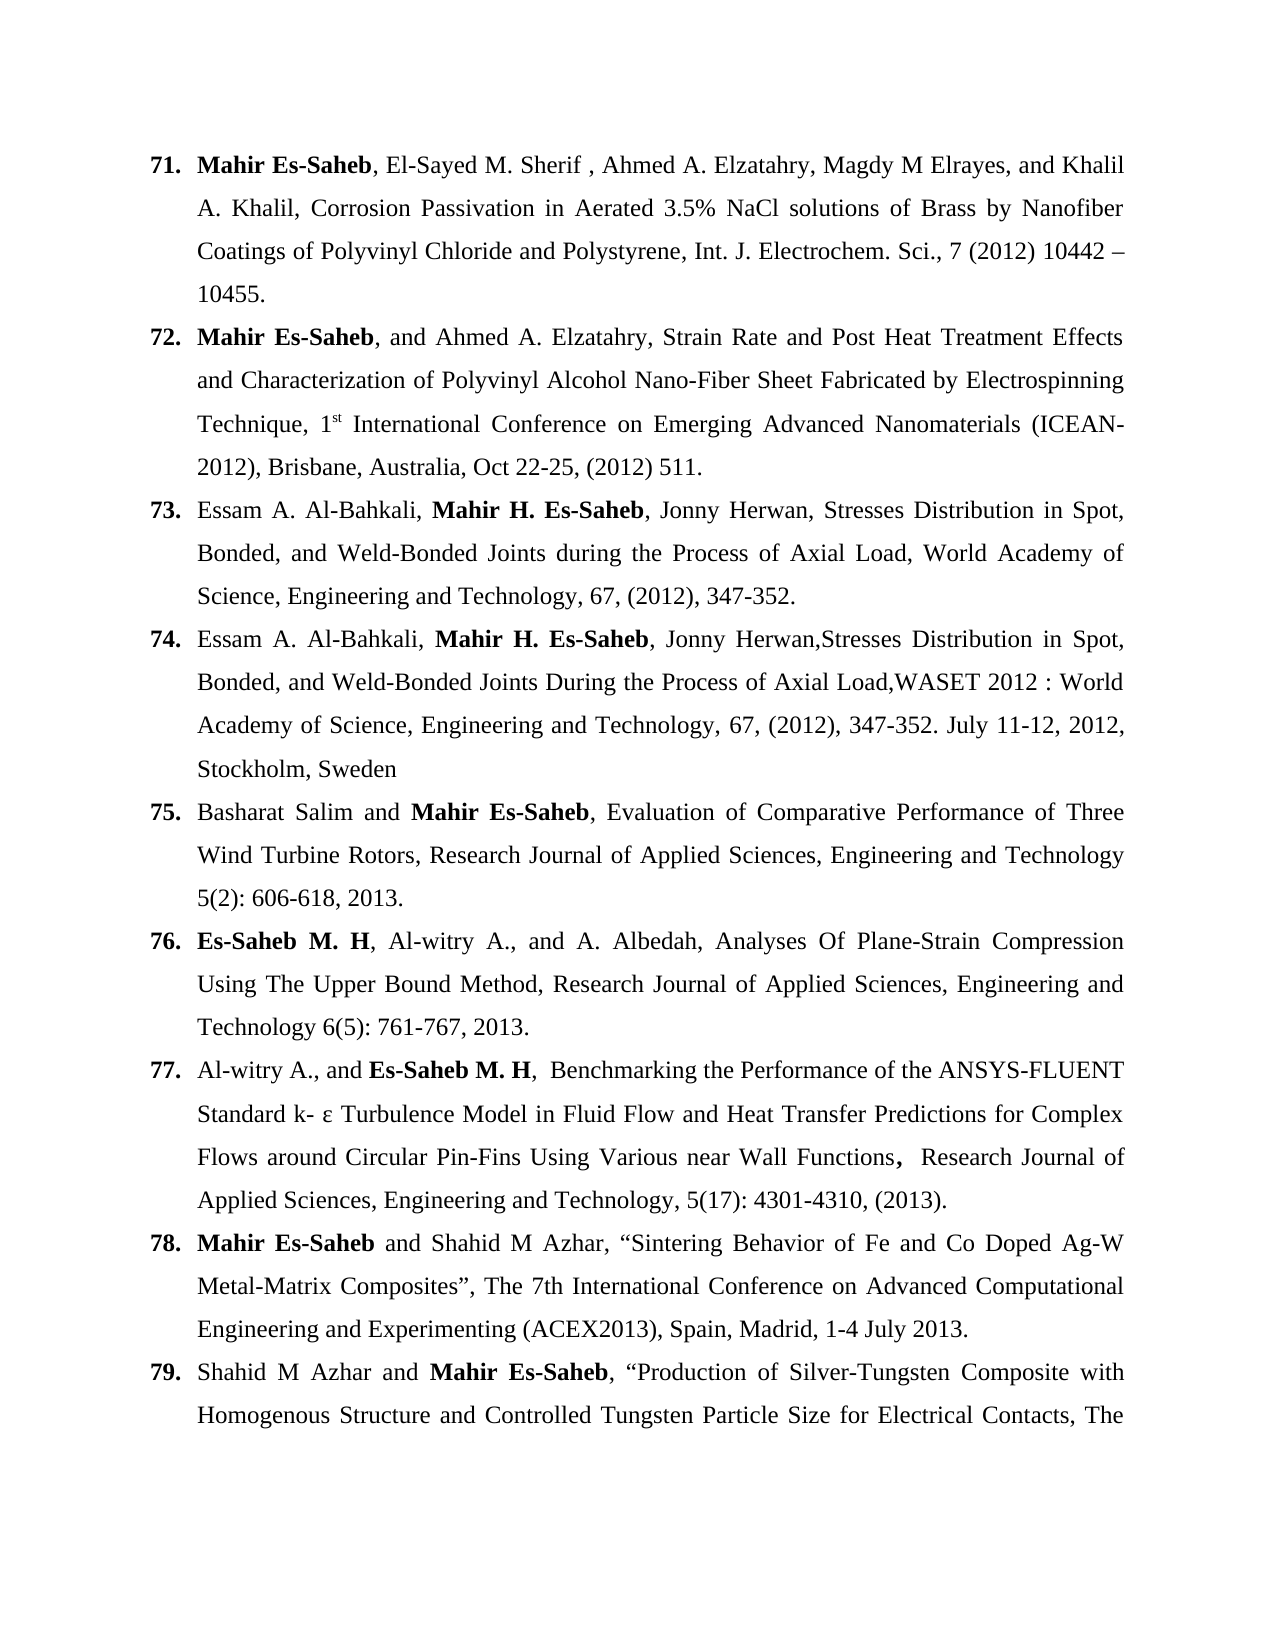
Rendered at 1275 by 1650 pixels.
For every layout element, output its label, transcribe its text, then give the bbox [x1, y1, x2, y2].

list Mahir Es-Saheb and Shahid M Azhar, “Sintering Behavior of Fe and Co Doped Ag-W Metal-Matrix Composites”, The 7th International Conference on Advanced Computational Engineering and Experimenting (ACEX2013), Spain, Madrid, 1-4 July 2013. [150, 1228, 1125, 1343]
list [150, 1357, 1125, 1429]
list Essam A. Al-Bahkali, Mahir H. Es-Saheb, Jonny Herwan, Stresses Distribution in Spot, Bonded, and Weld-Bonded Joints during the Process of Axial Load, World Academy of Science, Engineering and Technology, 67, (2012), 347-352. [150, 495, 1125, 610]
list Es-Saheb M. H, Al-witry A., and A. Albedah, Analyses Of Plane-Strain Compression Using The Upper Bound Method, Research Journal of Applied Sciences, Engineering and Technology 6(5): 761-767, 2013. [150, 926, 1125, 1041]
list Basharat Salim and Mahir Es-Saheb, Evaluation of Comparative Performance of Three Wind Turbine Rotors, Research Journal of Applied Sciences, Engineering and Technology 5(2): 606-618, 2013. [150, 797, 1125, 912]
list Mahir Es-Saheb, El-Sayed M. Sherif , Ahmed A. Elzatahry, Magdy M Elrayes, and Khalil A. Khalil, Corrosion Passivation in Aerated 3.5% NaCl solutions of Brass by Nanofiber Coatings of Polyvinyl Chloride and Polystyrene, Int. J. Electrochem. Sci., 7 (2012) 10442 – 10455. [150, 150, 1125, 308]
list Al-witry A., and Es-Saheb M. H, Benchmarking the Performance of the ANSYS-FLUENT Standard k- ε Turbulence Model in Fluid Flow and Heat Transfer Predictions for Complex Flows around Circular Pin-Fins Using Various near Wall Functions, Research Journal of Applied Sciences, Engineering and Technology, 5(17): 4301-4310, (2013). [150, 1056, 1125, 1214]
list Mahir Es-Saheb, and Ahmed A. Elzatahry, Strain Rate and Post Heat Treatment Effects and Characterization of Polyvinyl Alcohol Nano-Fiber Sheet Fabricated by Electrospinning Technique, 1st International Conference on Emerging Advanced Nanomaterials (ICEAN-2012), Brisbane, Australia, Oct 22-25, (2012) 511. [150, 322, 1125, 481]
list Essam A. Al-Bahkali, Mahir H. Es-Saheb, Jonny Herwan,Stresses Distribution in Spot, Bonded, and Weld-Bonded Joints During the Process of Axial Load,WASET 2012 : World Academy of Science, Engineering and Technology, 67, (2012), 347-352. July 11-12, 2012, Stockholm, Sweden [150, 624, 1125, 782]
